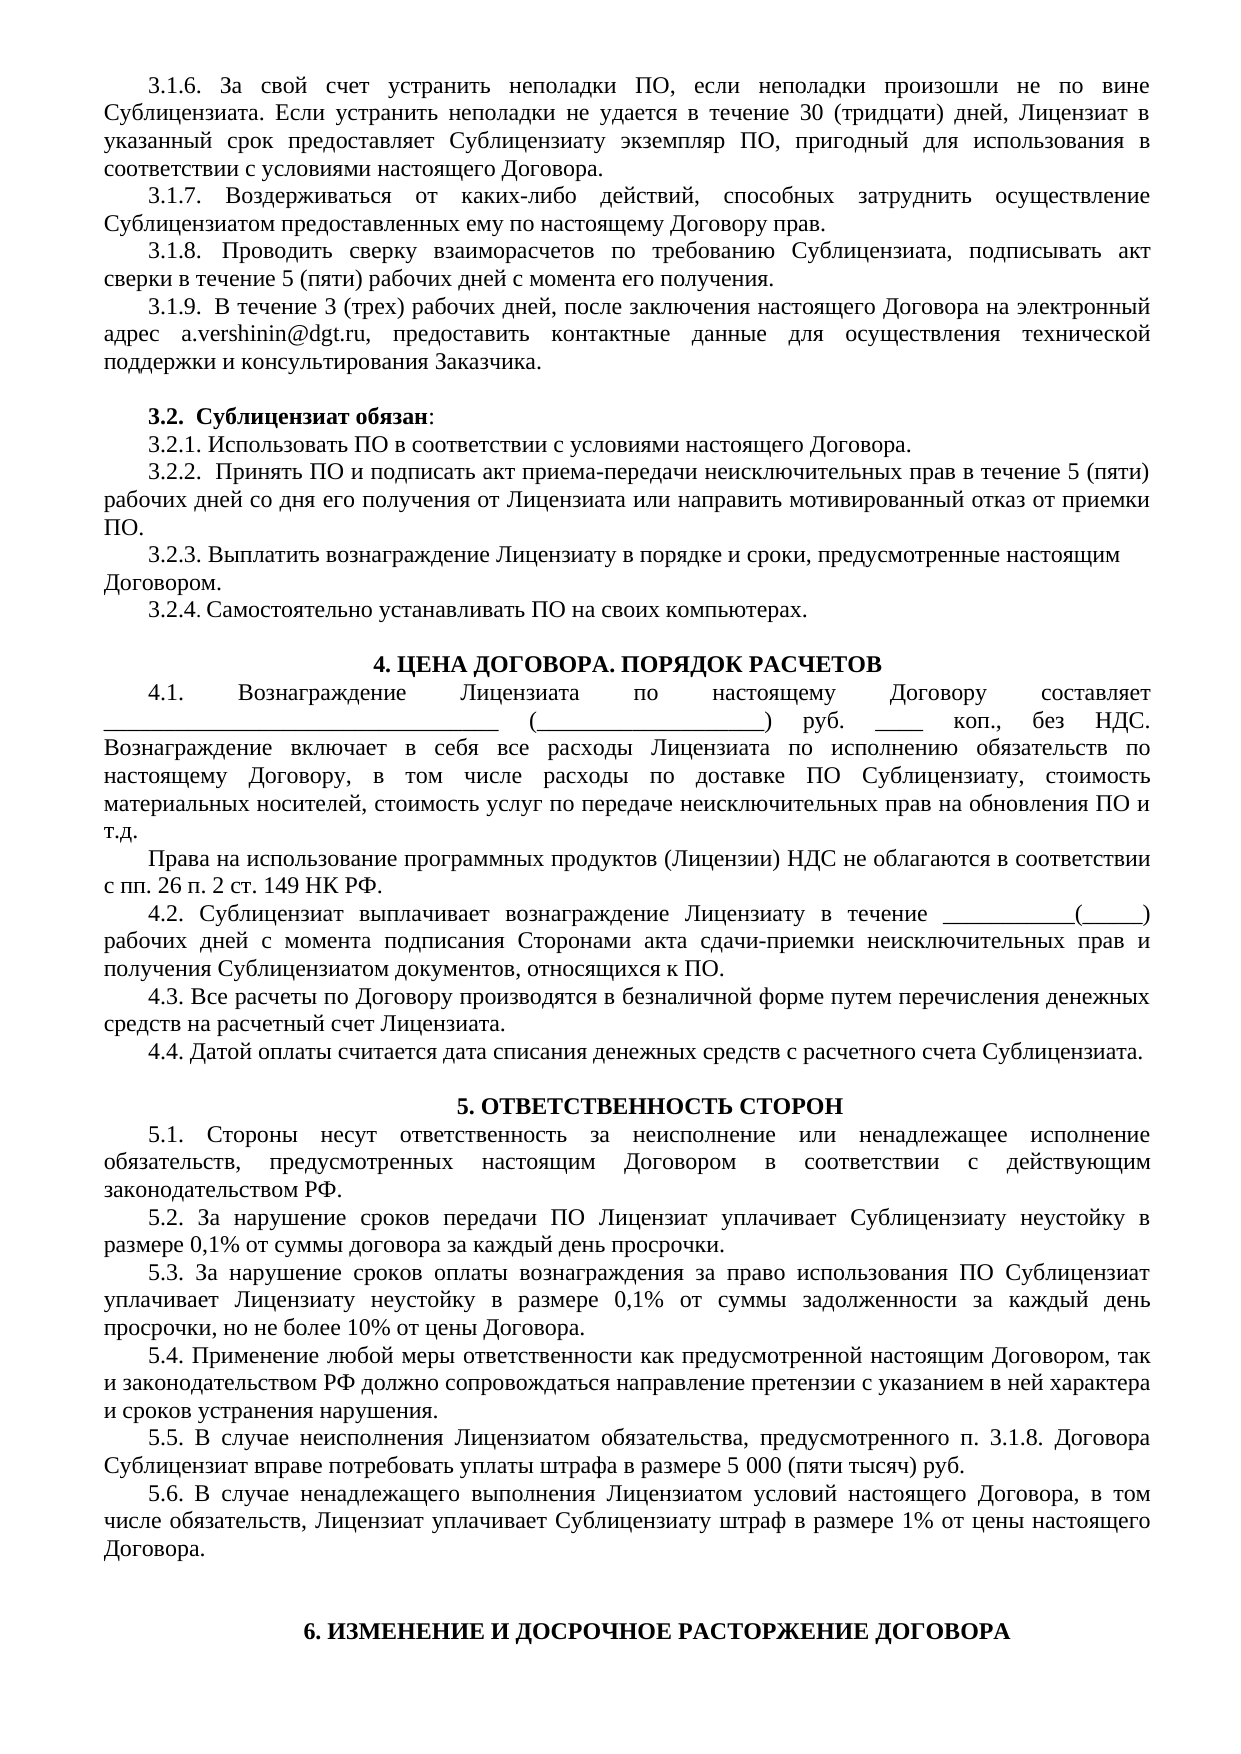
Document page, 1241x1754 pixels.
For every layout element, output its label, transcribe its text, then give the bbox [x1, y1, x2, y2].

list Проводить сверку взаиморасчетов по требованию Сублицензиата, подписывать акт сверки в течение 5 (пяти) рабочих дней с момента его получения. [103, 236, 1152, 292]
text 3.2.2. Принять ПО и подписать акт приема-передачи неисключительных прав в течение 5 (пяти) рабочих дней со дня его получения от Лицензиата или направить мотивированный отказ от приемки ПО. [103, 457, 1152, 540]
list 6. ИЗМЕНЕНИЕ И ДОСРОЧНОЕ РАСТОРЖЕНИЕ ДОГОВОРА [103, 1617, 1152, 1644]
text 5.2. За нарушение сроков передачи ПО Лицензиат уплачивает Сублицензиату неустойку в размере 0,1% от суммы договора за каждый день просрочки. [103, 1203, 1152, 1258]
text 5.1. Стороны несут ответственность за неисполнение или ненадлежащее исполнение обязательств, предусмотренных настоящим Договором в соответствии с действующим законодательством РФ. [103, 1120, 1152, 1203]
text 4.2. Сублицензиат выплачивает вознаграждение Лицензиату в течение ___________(_____) рабочих дней с момента подписания Сторонами акта сдачи-приемки неисключительных прав и получения Сублицензиатом документов, относящихся к ПО. [103, 899, 1152, 982]
text 5.6. В случае ненадлежащего выполнения Лицензиатом условий настоящего Договора, в том числе обязательств, Лицензиат уплачивает Сублицензиату штраф в размере 1% от цены настоящего Договора. [103, 1479, 1152, 1561]
text 4.1. Вознаграждение Лицензиата по настоящему Договору составляет _________________________________ (___________________) руб. ____ коп., без НДС. Вознаграждение включает в себя все расходы Лицензиата по исполнению обязательств по настоящему Договору, в том числе расходы по доставке ПО Сублицензиату, стоимость материальных носителей, стоимость услуг по передаче неисключительных прав на обновления ПО и т.д. [103, 678, 1152, 844]
text 4. ЦЕНА ДОГОВОРА. ПОРЯДОК РАСЧЕТОВ [103, 651, 1152, 678]
text 3.2.3. Выплатить вознаграждение Лицензиату в порядке и сроки, предусмотренные настоящим Договором. [103, 540, 1152, 595]
text 3.2. Сублицензиат обязан: [103, 402, 1152, 430]
text 5.4. Применение любой меры ответственности как предусмотренной настоящим Договором, так и законодательством РФ должно сопровождаться направление претензии с указанием в ней характера и сроков устранения нарушения. [103, 1341, 1152, 1423]
text 3.2.1. Использовать ПО в соответствии с условиями настоящего Договора. [103, 430, 1152, 457]
text 3.1.6. За свой счет устранить неполадки ПО, если неполадки произошли не по вине Сублицензиата. Если устранить неполадки не удается в течение 30 (тридцати) дней, Лицензиат в указанный срок предоставляет Сублицензиату экземпляр ПО, пригодный для использования в соответствии с условиями настоящего Договора. [103, 71, 1152, 181]
text 4.4. Датой оплаты считается дата списания денежных средств с расчетного счета Сублицензиата. [103, 1037, 1152, 1064]
list В течение 3 (трех) рабочих дней, после заключения настоящего Договора на электронный адрес a.vershinin@dgt.ru, предоставить контактные данные для осуществления технической поддержки и консультирования Заказчика. [103, 292, 1152, 374]
list 5. ОТВЕТСТВЕННОСТЬ СТОРОН [103, 1092, 1152, 1120]
text 5.3. За нарушение сроков оплаты вознаграждения за право использования ПО Сублицензиат уплачивает Лицензиату неустойку в размере 0,1% от суммы задолженности за каждый день просрочки, но не более 10% от цены Договора. [103, 1258, 1152, 1341]
text 3.1.7. Воздерживаться от каких-либо действий, способных затруднить осуществление Сублицензиатом предоставленных ему по настоящему Договору прав. [103, 181, 1152, 236]
text 3.2.4. Самостоятельно устанавливать ПО на своих компьютерах. [103, 595, 1152, 623]
text 4.3. Все расчеты по Договору производятся в безналичной форме путем перечисления денежных средств на расчетный счет Лицензиата. [103, 982, 1152, 1037]
text Права на использование программных продуктов (Лицензии) НДС не облагаются в соответствии с пп. 26 п. 2 ст. 149 НК РФ. [103, 844, 1152, 899]
text 5.5. В случае неисполнения Лицензиатом обязательства, предусмотренного п. 3.1.8. Договора Сублицензиат вправе потребовать уплаты штрафа в размере 5 000 (пяти тысяч) руб. [103, 1423, 1152, 1479]
